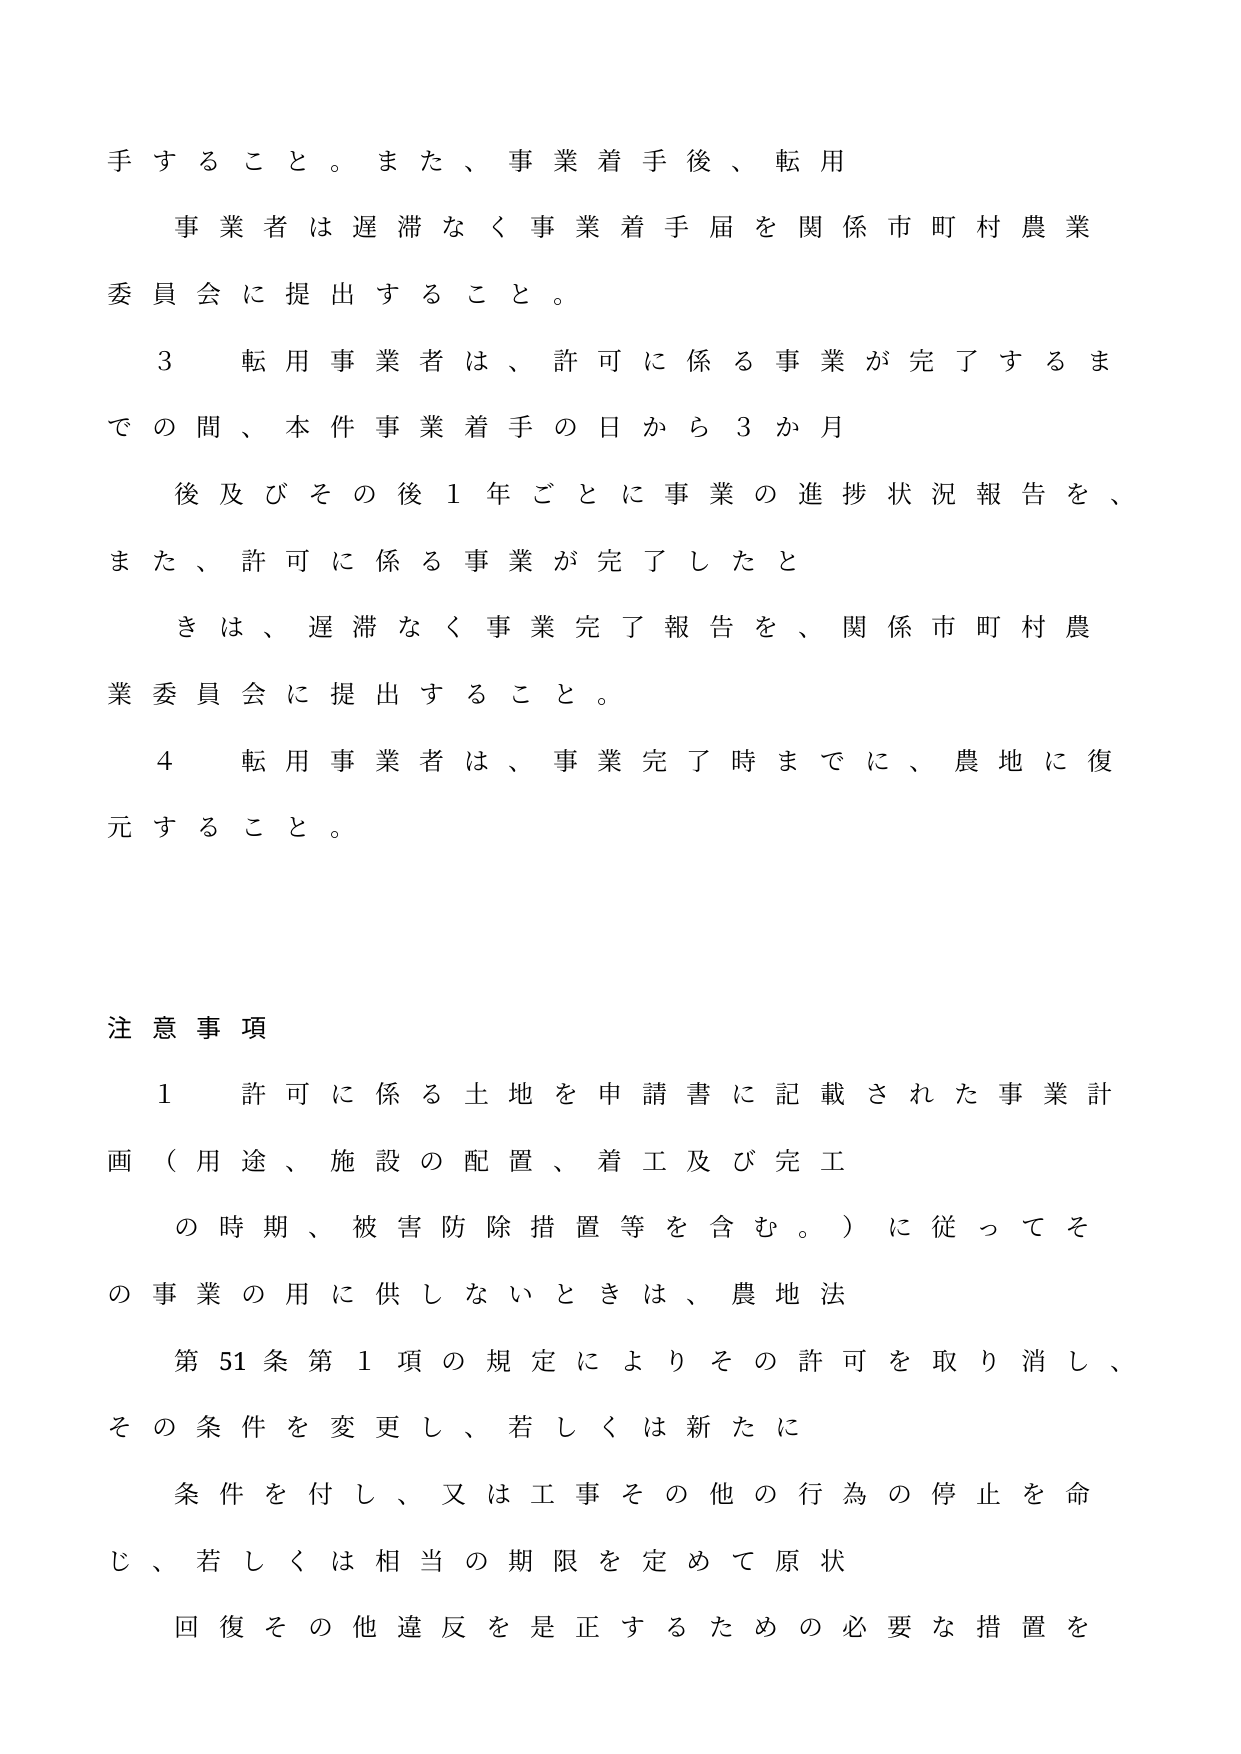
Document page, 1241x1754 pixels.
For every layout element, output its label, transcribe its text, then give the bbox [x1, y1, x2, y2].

text の時期、被害防除措置等を含む。）に従ってその事業の用に供しないときは、農地法 [107, 1193, 1133, 1326]
text 条件を付し、又は工事その他の行為の停止を命じ、若しくは相当の期限を定めて原状 [107, 1459, 1133, 1593]
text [107, 126, 1133, 193]
text 第51条第１項の規定によりその許可を取り消し、その条件を変更し、若しくは新たに [107, 1326, 1133, 1459]
text ３ 転用事業者は、許可に係る事業が完了するまでの間、本件事業着手の日から３か月 [107, 326, 1133, 459]
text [107, 1593, 1133, 1659]
text 事業者は遅滞なく事業着手届を関係市町村農業委員会に提出すること。 [107, 193, 1133, 326]
text 後及びその後１年ごとに事業の進捗状況報告を、また、許可に係る事業が完了したと [107, 459, 1133, 593]
text 注意事項 [107, 993, 1133, 1059]
text ４ 転用事業者は、事業完了時までに、農地に復元すること。 [107, 726, 1133, 859]
text １ 許可に係る土地を申請書に記載された事業計画（用途、施設の配置、着工及び完工 [107, 1059, 1133, 1193]
text きは、遅滞なく事業完了報告を、関係市町村農業委員会に提出すること。 [107, 593, 1133, 726]
